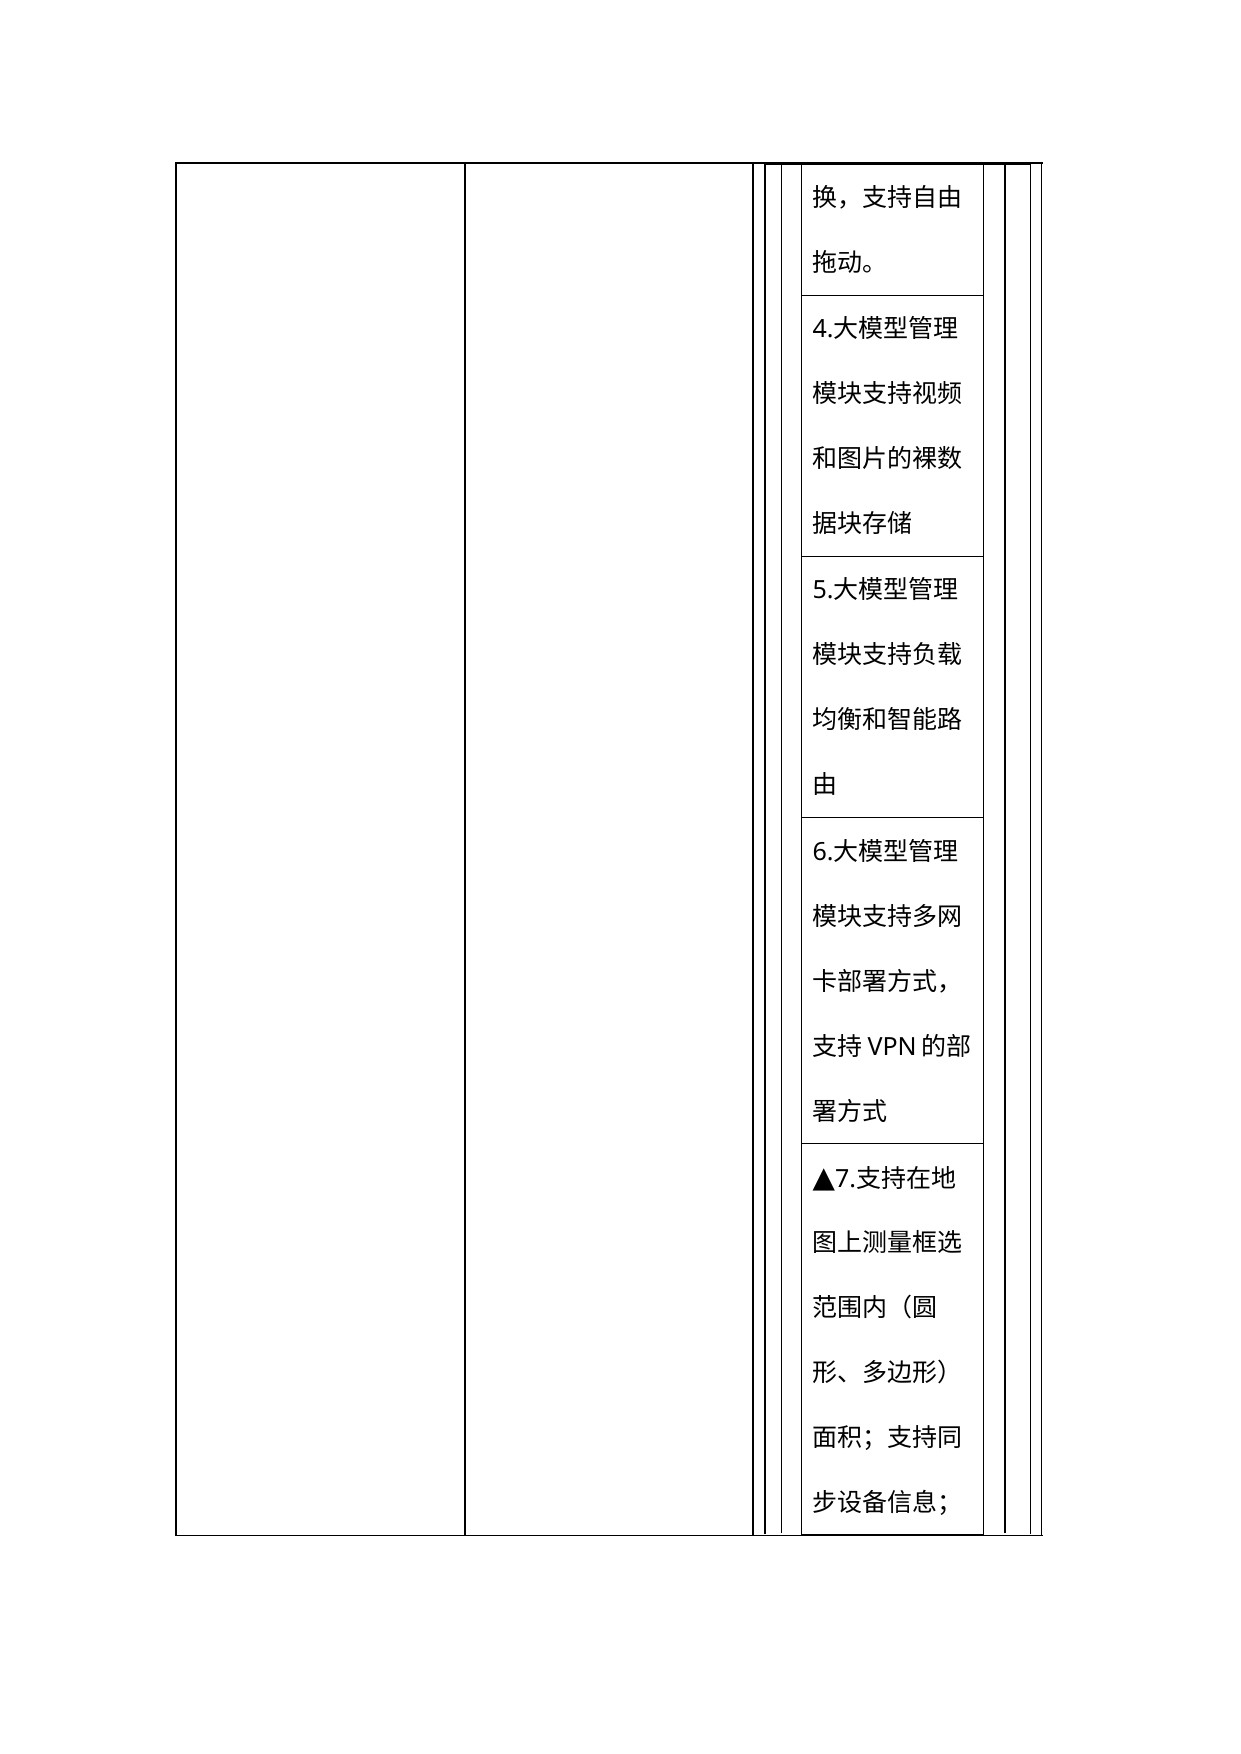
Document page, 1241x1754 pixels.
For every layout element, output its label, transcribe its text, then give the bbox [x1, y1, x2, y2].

table_cell 1 [177, 164, 464, 1535]
table_cell [984, 164, 1041, 1535]
table_cell ▲ [466, 164, 752, 1535]
table_cell [754, 164, 801, 1535]
